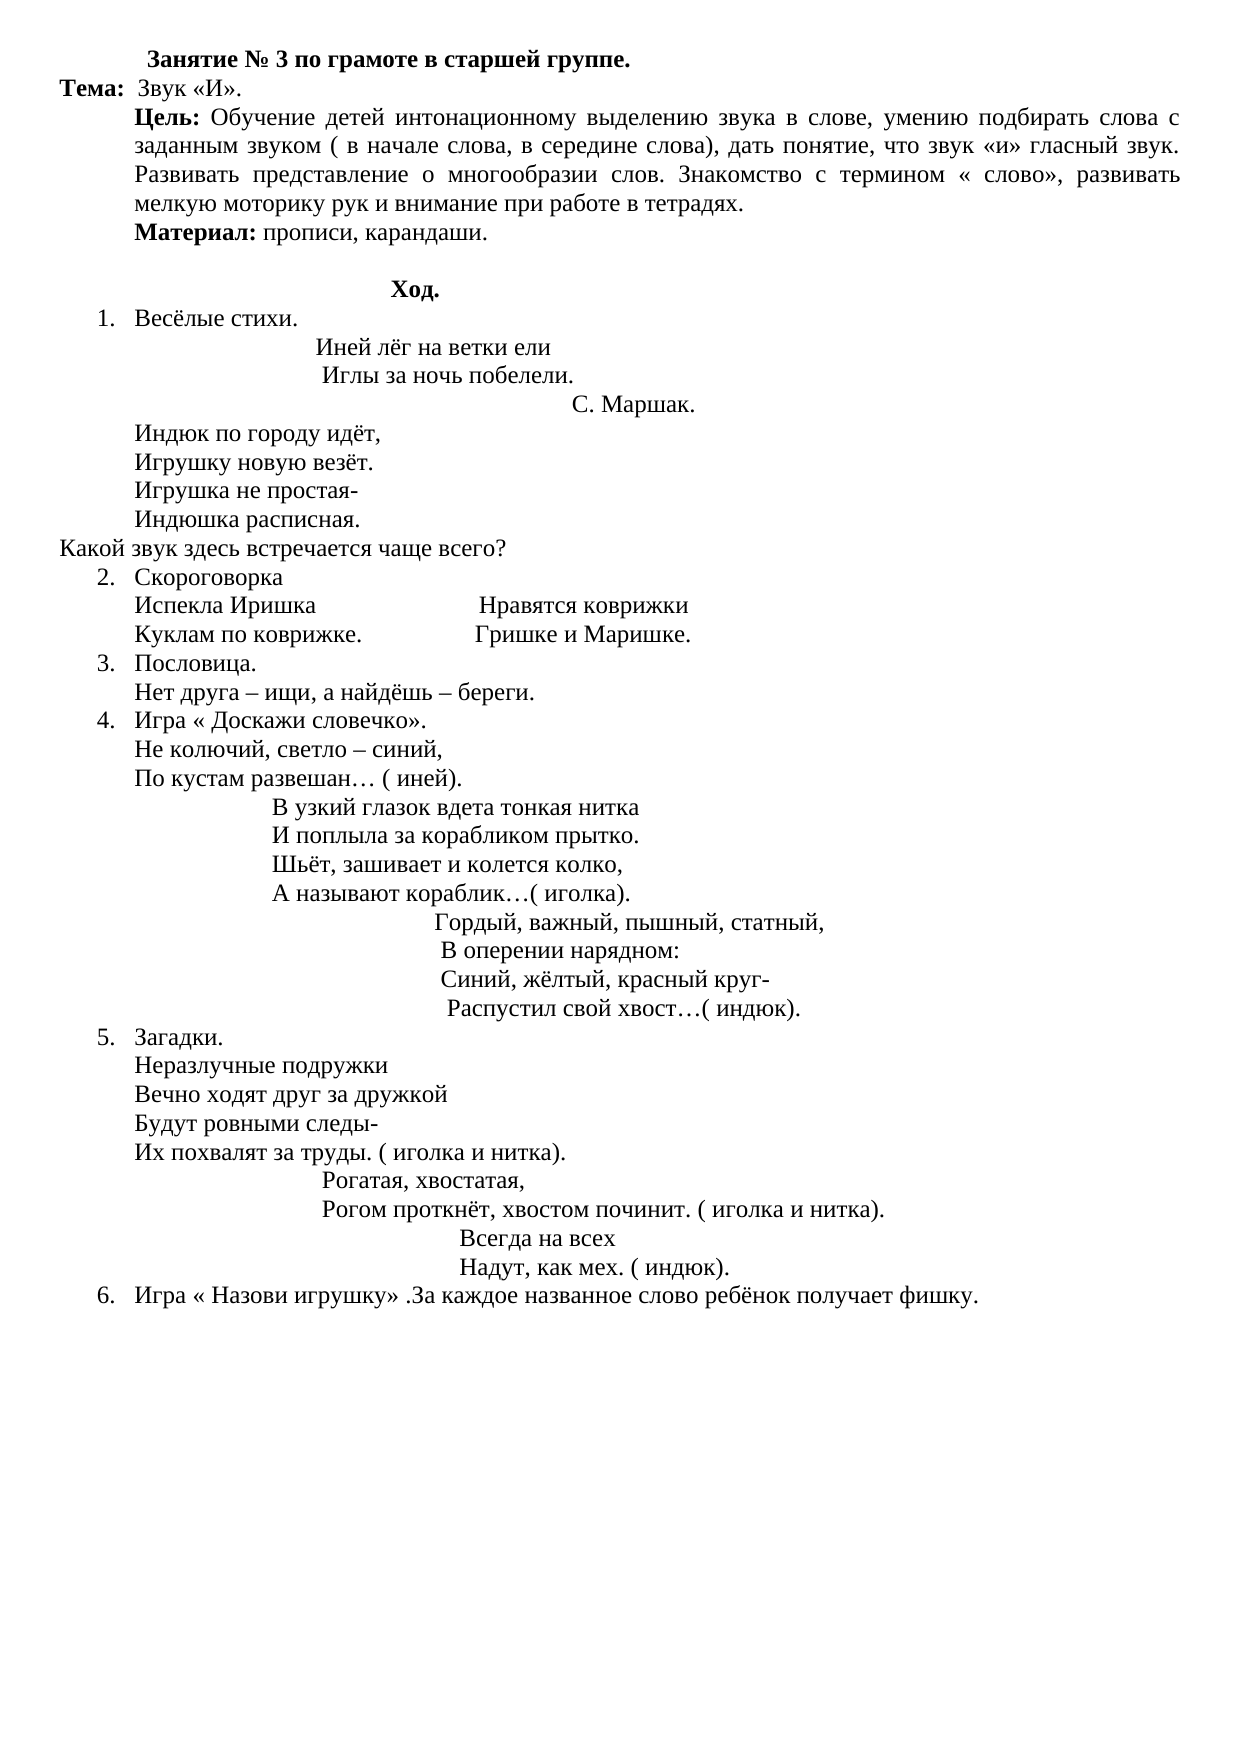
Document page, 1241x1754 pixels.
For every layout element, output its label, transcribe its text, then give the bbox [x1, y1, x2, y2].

list Скороговорка [97, 562, 1181, 591]
list В узкий глазок вдета тонкая нитка [134, 792, 1181, 821]
list Не колючий, светло – синий, [134, 734, 1181, 763]
list И поплыла за корабликом прытко. [134, 821, 1181, 849]
list Всегда на всех [134, 1223, 1181, 1252]
list Шьёт, зашивает и колется колко, [134, 849, 1181, 878]
list А называют кораблик…( иголка). [134, 878, 1181, 907]
list Цель: Обучение детей интонационному выделению звука в слове, умению подбирать слова с заданным звуком ( в начале слова, в середине слова), дать понятие, что звук «и» гласный звук. Развивать представление о многообразии слов. Знакомство с термином « слово», развивать мелкую моторику рук и внимание при работе в тетрадях. [134, 102, 1181, 217]
list Игра « Назови игрушку» .За каждое названное слово ребёнок получает фишку. [97, 1281, 1181, 1309]
list Занятие № 3 по грамоте в старшей группе. [134, 44, 1181, 73]
list Распустил свой хвост…( индюк). [134, 993, 1181, 1022]
list Куклам по коврижке. Гришке и Маришке. [134, 619, 1181, 648]
list Игрушку новую везёт. [134, 447, 1181, 476]
list По кустам развешан… ( иней). [134, 763, 1181, 792]
text Какой звук здесь встречается чаще всего? [59, 533, 1181, 562]
list Индюшка расписная. [134, 504, 1181, 533]
text Тема: Звук «И». [59, 73, 1181, 102]
list Неразлучные подружки [134, 1051, 1181, 1079]
list Загадки. [97, 1022, 1181, 1051]
list Иглы за ночь побелели. [134, 361, 1181, 389]
list В оперении нарядном: [134, 936, 1181, 964]
list Ход. [134, 274, 1181, 303]
list Игра « Доскажи словечко». [97, 706, 1181, 734]
list Индюк по городу идёт, [134, 418, 1181, 447]
list Синий, жёлтый, красный круг- [134, 964, 1181, 993]
list Нет друга – ищи, а найдёшь – береги. [134, 677, 1181, 706]
list Испекла Иришка Нравятся коврижки [134, 591, 1181, 619]
list Надут, как мех. ( индюк). [134, 1252, 1181, 1281]
list Пословица. [97, 648, 1181, 677]
list Игрушка не простая- [134, 476, 1181, 504]
list Гордый, важный, пышный, статный, [134, 907, 1181, 936]
list Будут ровными следы- [134, 1108, 1181, 1137]
list Вечно ходят друг за дружкой [134, 1079, 1181, 1108]
list Материал: прописи, карандаши. [134, 217, 1181, 246]
list Их похвалят за труды. ( иголка и нитка). [134, 1137, 1181, 1166]
list Весёлые стихи. [97, 303, 1181, 332]
list Иней лёг на ветки ели [134, 332, 1181, 361]
list С. Маршак. [134, 389, 1181, 418]
list Рогатая, хвостатая, [134, 1166, 1181, 1194]
list Рогом проткнёт, хвостом починит. ( иголка и нитка). [134, 1194, 1181, 1223]
